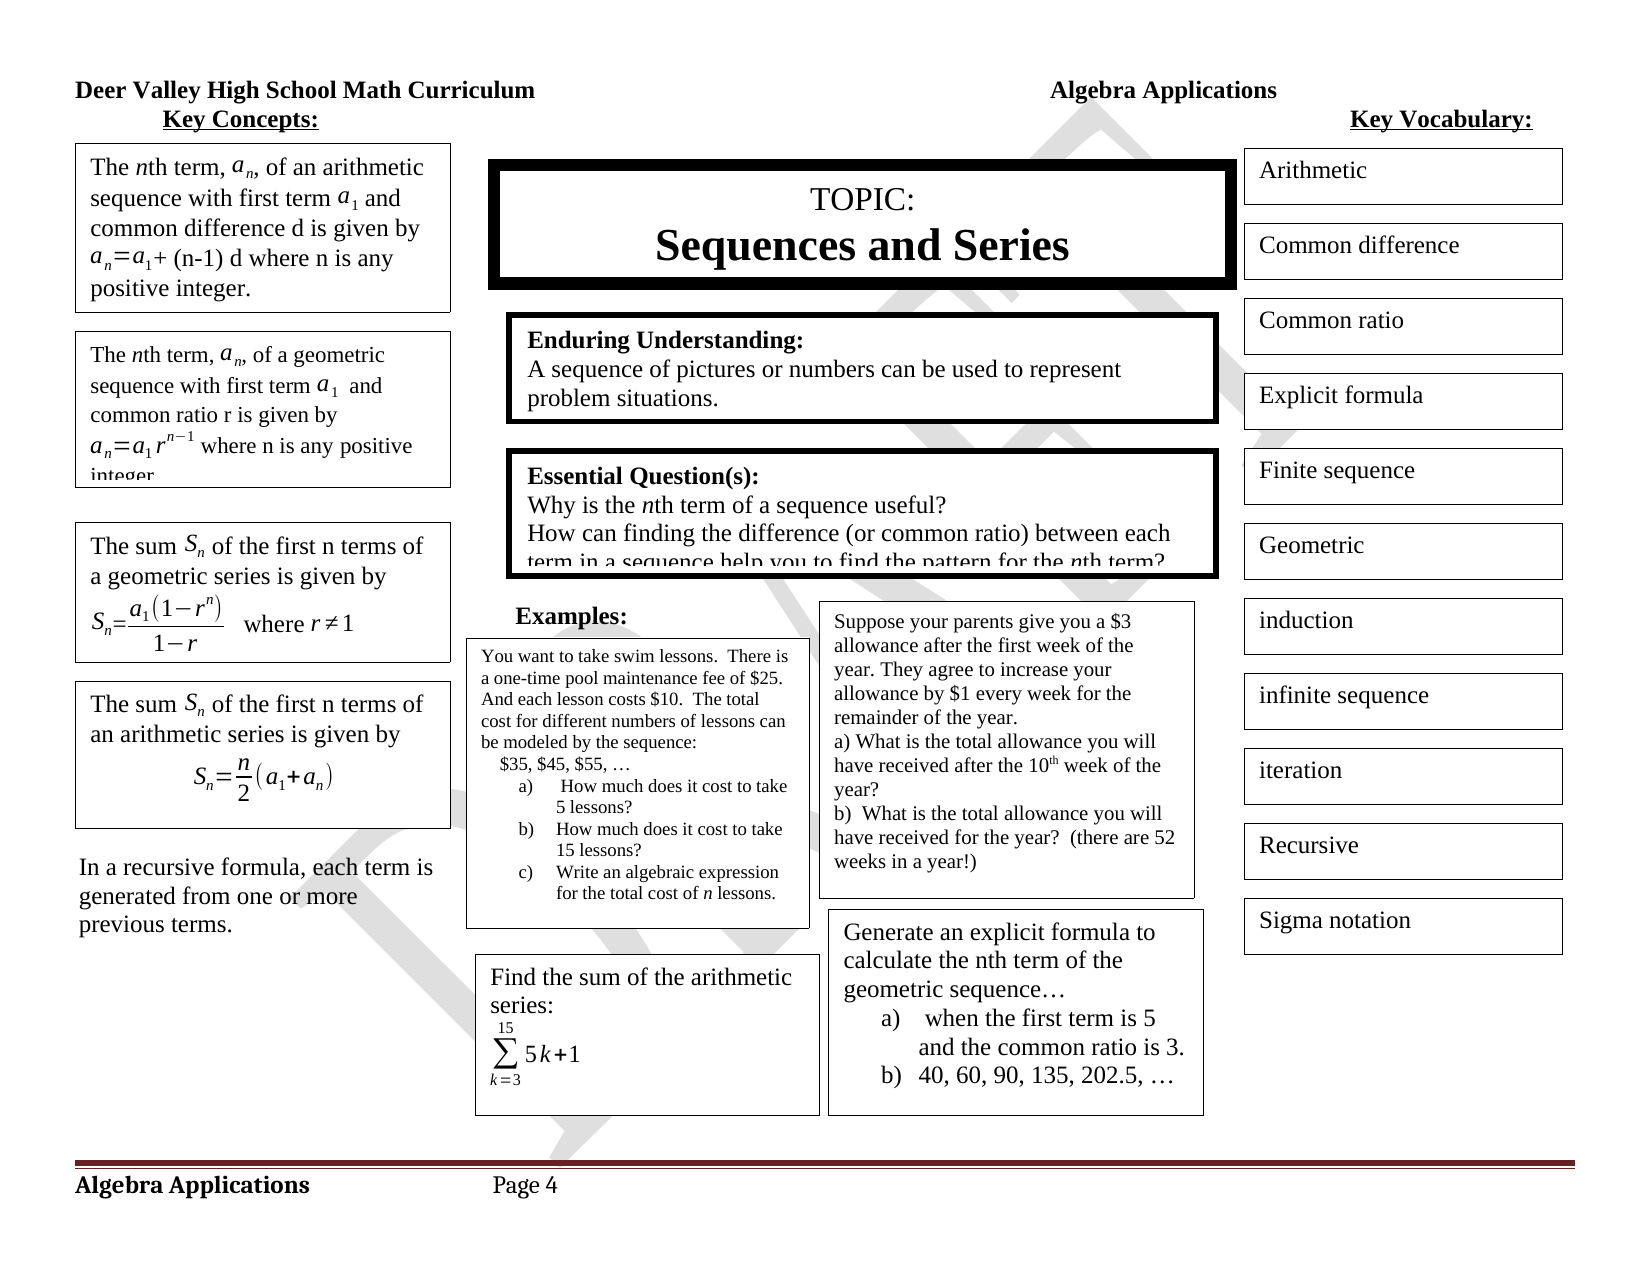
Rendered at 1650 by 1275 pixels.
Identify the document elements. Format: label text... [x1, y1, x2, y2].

text Key Concepts: Key Vocabulary: [75, 104, 1575, 132]
